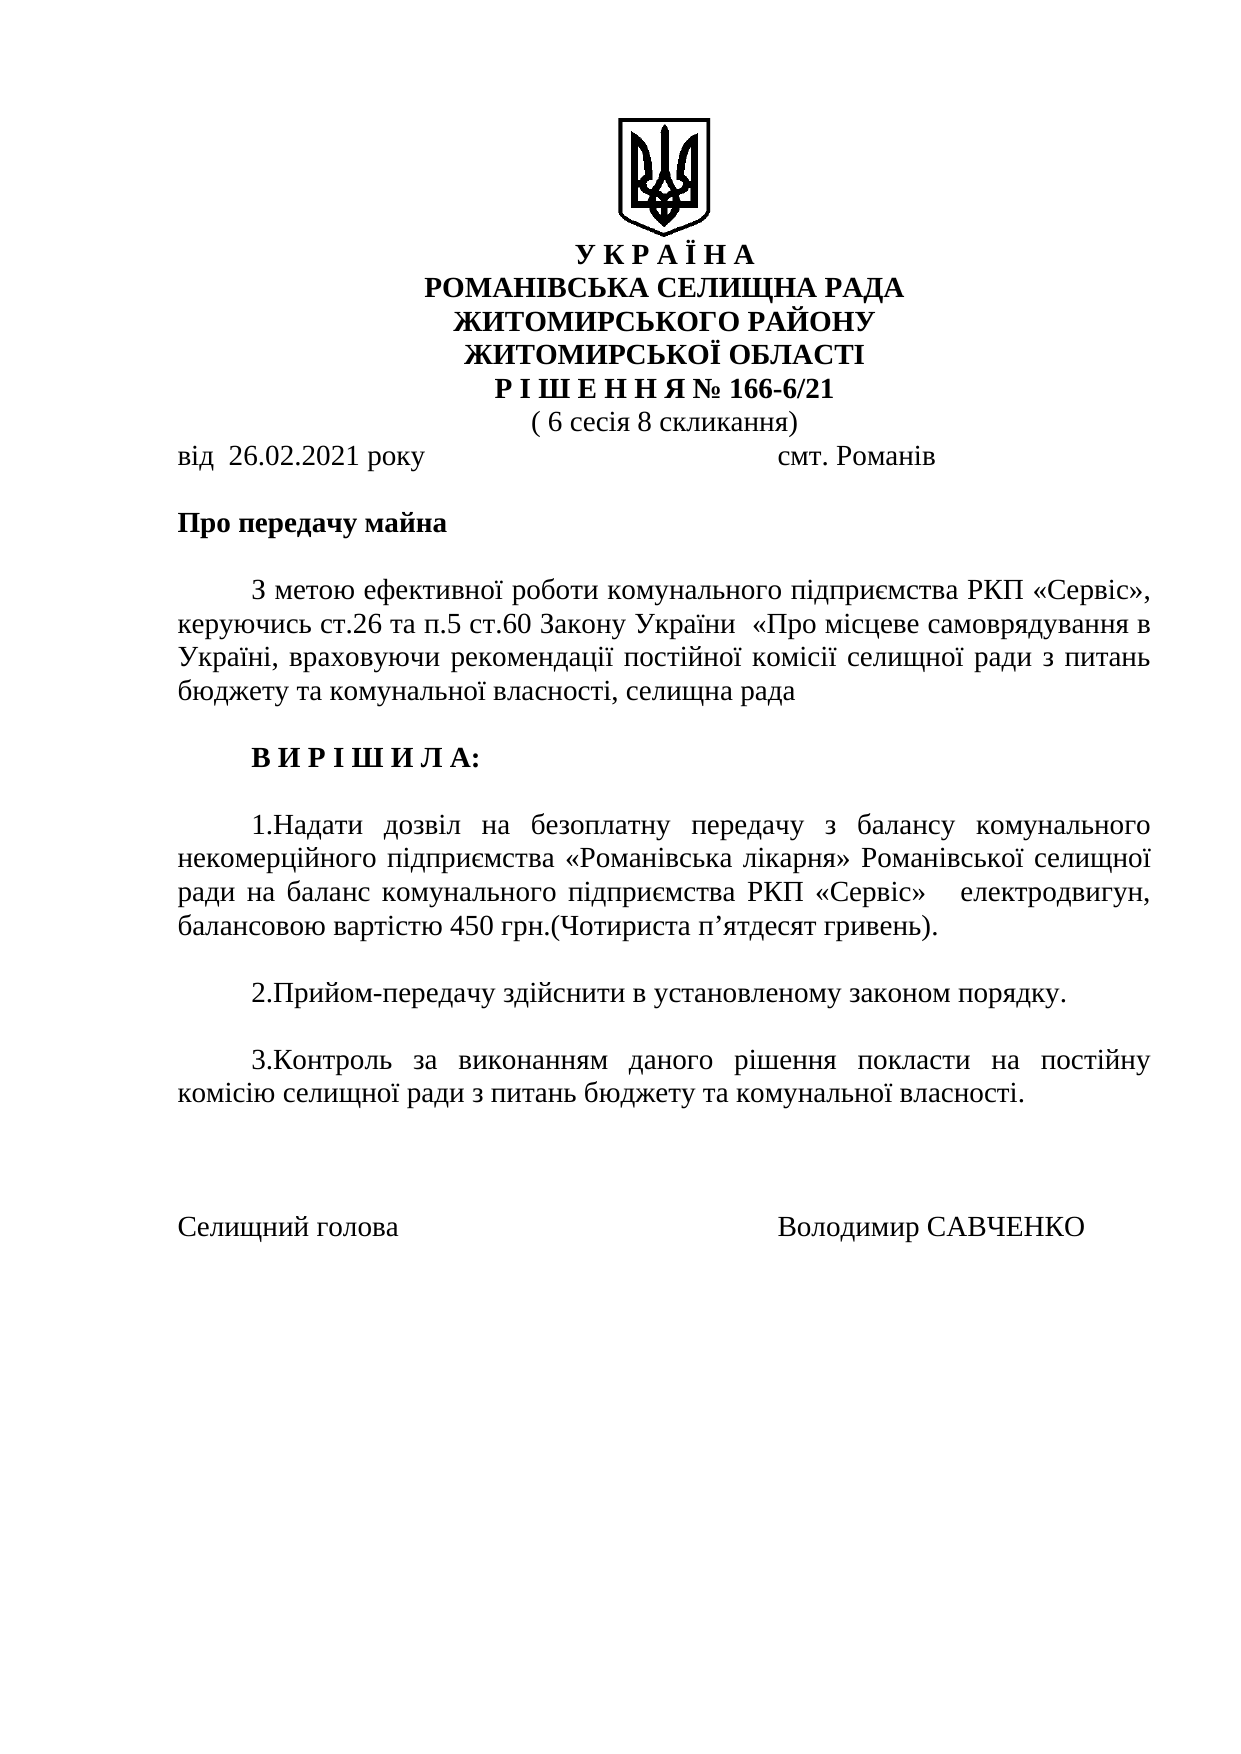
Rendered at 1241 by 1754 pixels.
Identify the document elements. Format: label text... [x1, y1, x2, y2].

text ЖИТОМИРСЬКОЇ ОБЛАСТІ [177, 337, 1152, 371]
picture [618, 118, 711, 237]
text Р І Ш Е Н Н Я № 166-6/21 [177, 371, 1152, 404]
text РОМАНІВСЬКА СЕЛИЩНА РАДА [177, 270, 1152, 304]
text ЖИТОМИРСЬКОГО РАЙОНУ [177, 304, 1152, 337]
text З метою ефективної роботи комунального підприємства РКП «Сервіс», керуючись ст.26 та п.5 ст.60 Закону України «Про місцеве самоврядування в Україні, враховуючи рекомендації постійної комісії селищної ради з питань бюджету та комунальної власності, селищна рада [177, 572, 1152, 706]
text від 26.02.2021 року смт. Романів [177, 438, 1152, 472]
text Про передачу майна [177, 505, 1152, 539]
text 2.Прийом-передачу здійснити в установленому законом порядку. [177, 975, 1152, 1008]
text 3.Контроль за виконанням даного рішення покласти на постійну комісію селищної ради з питань бюджету та комунальної власності. [177, 1042, 1152, 1109]
text В И Р І Ш И Л А: [177, 740, 1152, 773]
text У К Р А Ї Н А [177, 237, 1152, 270]
text Селищний голова Володимир САВЧЕНКО [177, 1209, 1152, 1243]
text 1.Надати дозвіл на безоплатну передачу з балансу комунального некомерційного підприємства «Романівська лікарня» Романівської селищної ради на баланс комунального підприємства РКП «Сервіс» електродвигун, балансовою вартістю 450 грн.(Чотириста п’ятдесят гривень). [177, 807, 1152, 941]
text ( 6 сесія 8 скликання) [177, 404, 1152, 438]
